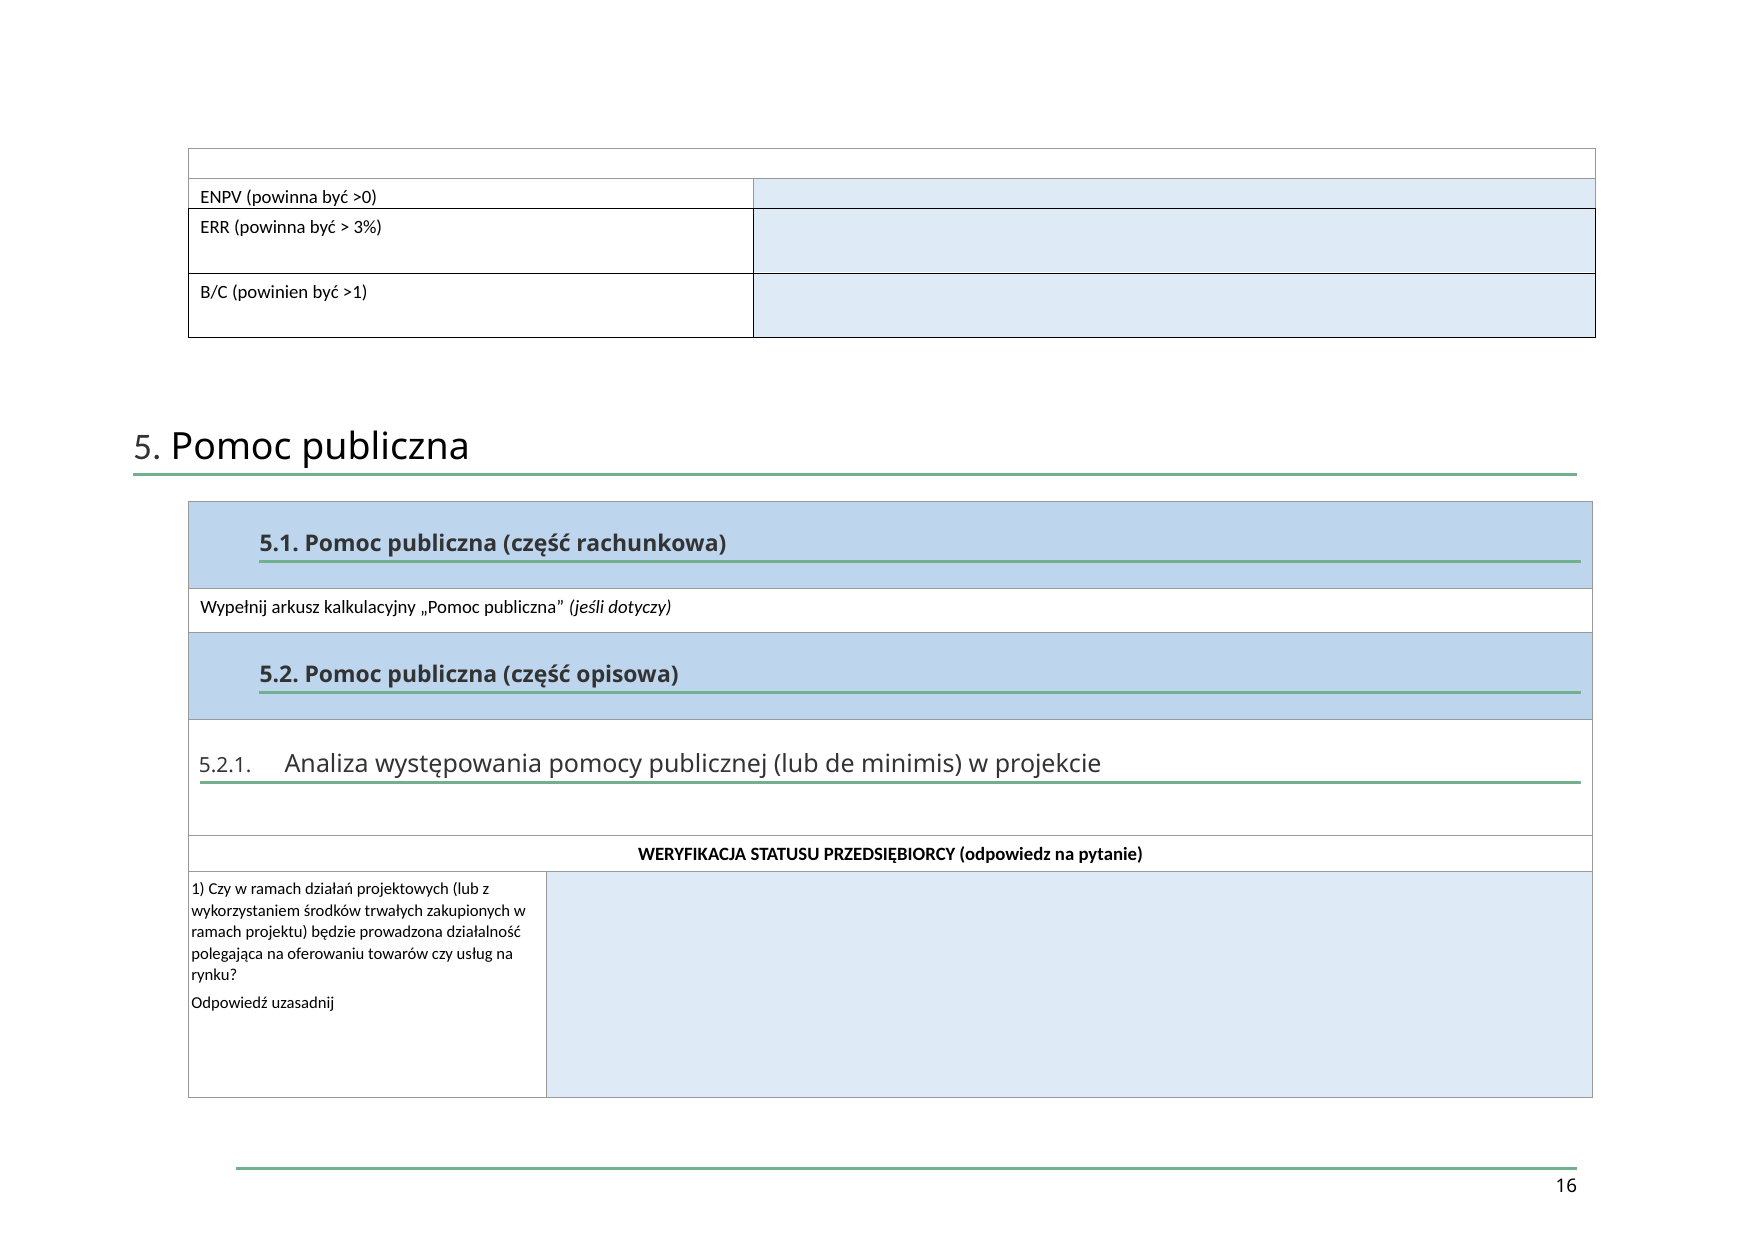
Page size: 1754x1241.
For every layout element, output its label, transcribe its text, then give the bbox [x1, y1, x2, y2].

table_cell ENPV (powinna być >0) [189, 179, 753, 208]
table_header Pomoc publiczna (część rachunkowa) [189, 502, 1592, 588]
table_cell ERR (powinna być > 3%) [189, 209, 753, 272]
table_cell Wypełnij arkusz kalkulacyjny „Pomoc publiczna” (jeśli dotyczy) [189, 589, 1592, 632]
table_cell B/C (powinien być >1) [189, 274, 753, 337]
table_cell [754, 274, 1595, 337]
subtitle Pomoc publiczna [133, 419, 1577, 473]
table_cell [547, 872, 1592, 1097]
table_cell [189, 149, 1595, 178]
table_cell Pomoc publiczna (część opisowa) [189, 633, 1592, 719]
table_cell [754, 179, 1595, 208]
table_cell Analiza występowania pomocy publicznej (lub de minimis) w projekcie [189, 720, 1592, 835]
table_cell [754, 209, 1595, 272]
table_cell WERYFIKACJA STATUSU PRZEDSIĘBIORCY (odpowiedz na pytanie) [189, 836, 1592, 871]
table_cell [189, 872, 546, 1097]
